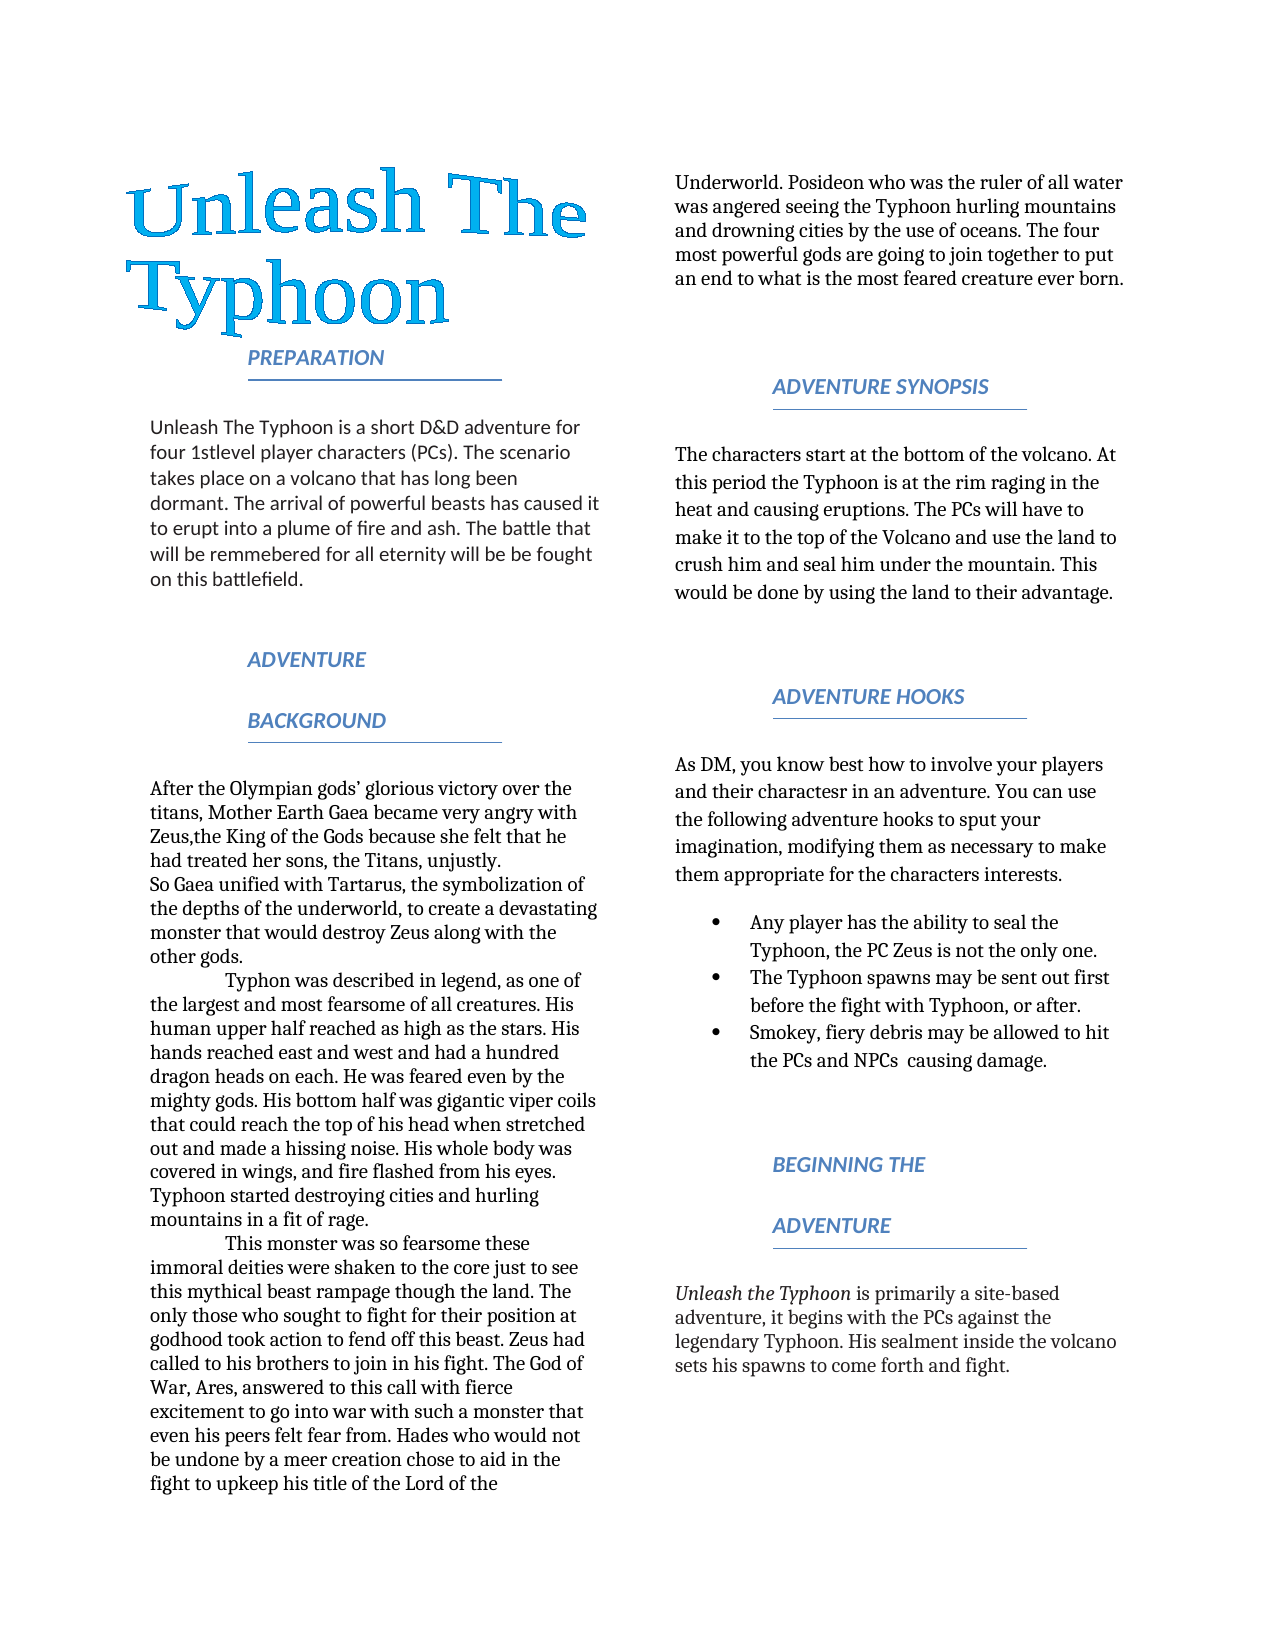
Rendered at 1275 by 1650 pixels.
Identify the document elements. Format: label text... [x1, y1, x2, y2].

text PREPARATION [247, 171, 502, 381]
text Unleash the Typhoon is primarily a site-based [675, 1282, 1125, 1306]
text ADVENTURE [772, 1211, 1027, 1249]
list The Typhoon spawns may be sent out first before the fight with Typhoon, or after. [712, 966, 1125, 1017]
text After the Olympian gods’ glorious victory over the titans, Mother Earth Gaea became very angry with Zeus,the King of the Gods because she felt that he had treated her sons, the Titans, unjustly. [150, 777, 600, 873]
text The characters start at the bottom of the volcano. At this period the Typhoon is at the rim raging in the heat and causing eruptions. The PCs will have to make it to the top of the Volcano and use the land to crush him and seal him under the mountain. This would be done by using the land to their advantage. [675, 443, 1125, 604]
text adventure, it begins with the PCs against the legendary Typhoon. His sealment inside the volcano sets his spawns to come forth and fight. [675, 1306, 1125, 1378]
text ADVENTURE SYNOPSIS [772, 372, 1027, 410]
text So Gaea unified with Tartarus, the symbolization of the depths of the underworld, to create a devastating monster that would destroy Zeus along with the other gods. [150, 873, 600, 968]
text Unleash The Typhoon is a short D&D adventure for four 1stlevel player characters (PCs). The scenario takes place on a volcano that has long been dormant. The arrival of powerful beasts has caused it to erupt into a plume of fire and ash. The battle that will be remmebered for all eternity will be be fought on this battlefield. [150, 414, 600, 592]
list Any player has the ability to seal the Typhoon, the PC Zeus is not the only one. [712, 911, 1125, 962]
text ADVENTURE HOOKS [772, 682, 1027, 719]
text BEGINNING THE [772, 1150, 1027, 1178]
text As DM, you know best how to involve your players and their charactesr in an adventure. You can use the following adventure hooks to sput your imagination, modifying them as necessary to make them appropriate for the characters interests. [675, 753, 1125, 887]
text ADVENTURE [247, 645, 502, 673]
text BACKGROUND [247, 706, 502, 743]
text This monster was so fearsome these immoral deities were shaken to the core just to see this mythical beast rampage though the land. The only those who sought to fight for their position at godhood took action to fend off this beast. Zeus had called to his brothers to join in his fight. The God of War, Ares, answered to this call with fierce excitement to go into war with such a monster that even his peers felt fear from. Hades who would not be undone by a meer creation chose to aid in the fight to upkeep his title of the Lord of the Underworld. Posideon who was the ruler of all water was angered seeing the Typhoon hurling mountains and drowning cities by the use of oceans. The four most powerful gods are going to join together to put an end to what is the most feared creature ever born. [150, 1232, 600, 1496]
text This monster was so fearsome these immoral deities were shaken to the core just to see this mythical beast rampage though the land. The only those who sought to fight for their position at godhood took action to fend off this beast. Zeus had called to his brothers to join in his fight. The God of War, Ares, answered to this call with fierce excitement to go into war with such a monster that even his peers felt fear from. Hades who would not be undone by a meer creation chose to aid in the fight to upkeep his title of the Lord of the Underworld. Posideon who was the ruler of all water was angered seeing the Typhoon hurling mountains and drowning cities by the use of oceans. The four most powerful gods are going to join together to put an end to what is the most feared creature ever born. [675, 171, 1125, 291]
text Typhon was described in legend, as one of the largest and most fearsome of all creatures. His human upper half reached as high as the stars. His hands reached east and west and had a hundred dragon heads on each. He was feared even by the mighty gods. His bottom half was gigantic viper coils that could reach the top of his head when stretched out and made a hissing noise. His whole body was covered in wings, and fire flashed from his eyes. Typhoon started destroying cities and hurling mountains in a fit of rage. [150, 968, 600, 1232]
list Smokey, fiery debris may be allowed to hit the PCs and NPCs causing damage. [712, 1021, 1125, 1072]
